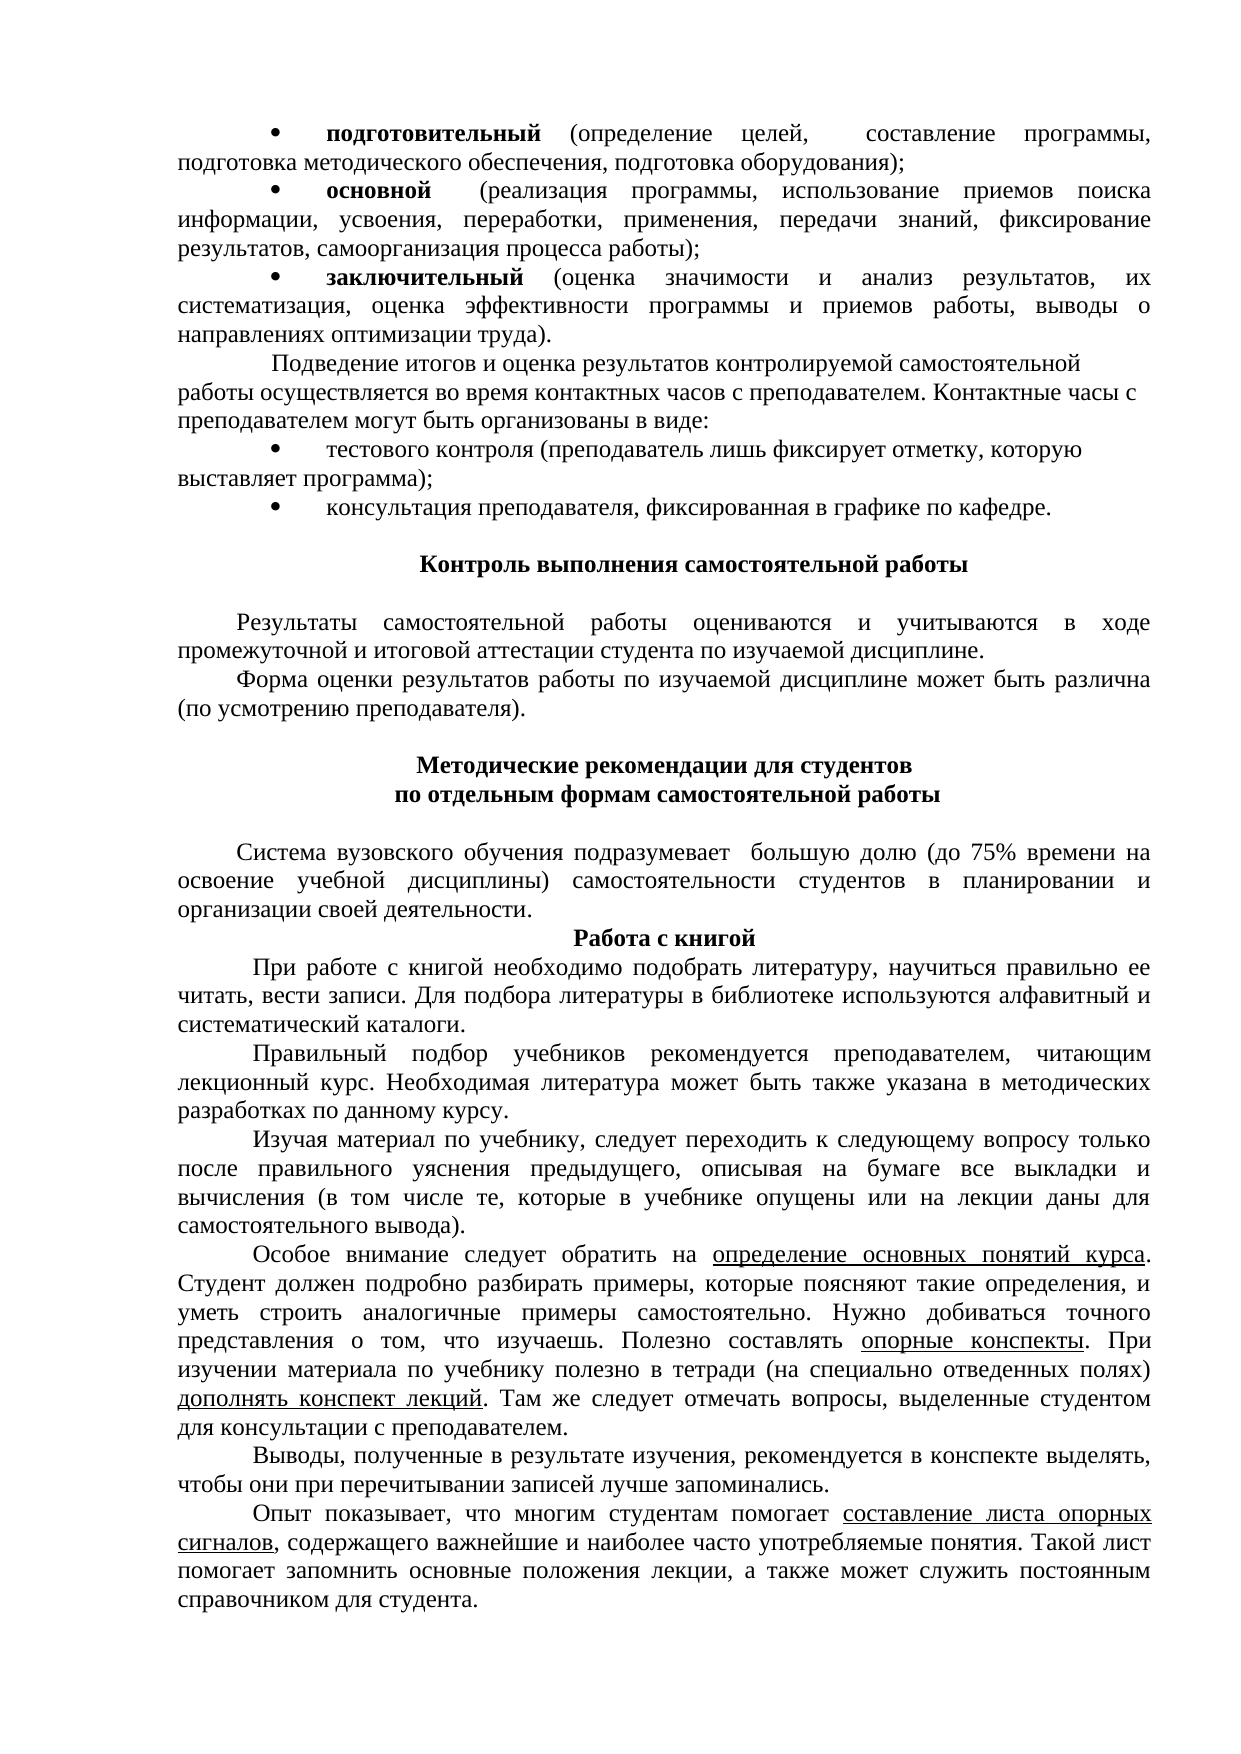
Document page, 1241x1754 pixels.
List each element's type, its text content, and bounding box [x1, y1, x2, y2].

list заключительный (оценка значимости и анализ результатов, их систематизация, оценка эффективности программы и приемов работы, выводы о направлениях оптимизации труда). [177, 262, 1152, 348]
list основной (реализация программы, использование приемов поиска информации, усвоения, переработки, применения, передачи знаний, фиксирование результатов, самоорганизация процесса работы); [177, 176, 1152, 262]
text Контроль выполнения самостоятельной работы [177, 549, 1152, 578]
text При работе с книгой необходимо подобрать литературу, научиться правильно ее читать, вести записи. Для подбора литературы в библиотеке используются алфавитный и систематический каталоги. [177, 952, 1152, 1038]
text Подведение итогов и оценка результатов контролируемой самостоятельной работы осуществляется во время контактных часов с преподавателем. Контактные часы с преподавателем могут быть организованы в виде: [177, 348, 1152, 434]
text Форма оценки результатов работы по изучаемой дисциплине может быть различна (по усмотрению преподавателя). [177, 664, 1152, 722]
text Правильный подбор учебников рекомендуется преподавателем, читающим лекционный курс. Необходимая литература может быть также указана в методических разработках по данному курсу. [177, 1038, 1152, 1124]
list тестового контроля (преподаватель лишь фиксирует отметку, которую выставляет программа); [177, 434, 1152, 492]
text Результаты самостоятельной работы оцениваются и учитываются в ходе промежуточной и итоговой аттестации студента по изучаемой дисциплине. [177, 607, 1152, 664]
text по отдельным формам самостоятельной работы [177, 779, 1152, 808]
text Особое внимание следует обратить на определение основных понятий курса. Студент должен подробно разбирать примеры, которые поясняют такие определения, и уметь строить аналогичные примеры самостоятельно. Нужно добиваться точного представления о том, что изучаешь. Полезно составлять опорные конспекты. При изучении материала по учебнику полезно в тетради (на специально отведенных полях) дополнять конспект лекций. Там же следует отмечать вопросы, выделенные студентом для консультации с преподавателем. [177, 1239, 1152, 1441]
list подготовительный (определение целей, составление программы, подготовка методического обеспечения, подготовка оборудования); [177, 118, 1152, 176]
text Работа с книгой [177, 923, 1152, 952]
text Методические рекомендации для студентов [177, 751, 1152, 779]
text Выводы, полученные в результате изучения, рекомендуется в конспекте выделять, чтобы они при перечитывании записей лучше запоминались. [177, 1441, 1152, 1498]
text Опыт показывает, что многим студентам помогает составление листа опорных сигналов, содержащего важнейшие и наиболее часто употребляемые понятия. Такой лист помогает запомнить основные положения лекции, а также может служить постоянным справочником для студента. [177, 1498, 1152, 1613]
text Изучая материал по учебнику, следует переходить к следующему вопросу только после правильного уяснения предыдущего, описывая на бумаге все выкладки и вычисления (в том числе те, которые в учебнике опущены или на лекции даны для самостоятельного вывода). [177, 1124, 1152, 1239]
text Система вузовского обучения подразумевает большую долю (до 75% времени на освоение учебной дисциплины) самостоятельности студентов в планировании и организации своей деятельности. [177, 837, 1152, 923]
list консультация преподавателя, фиксированная в графике по кафедре. [177, 492, 1152, 521]
